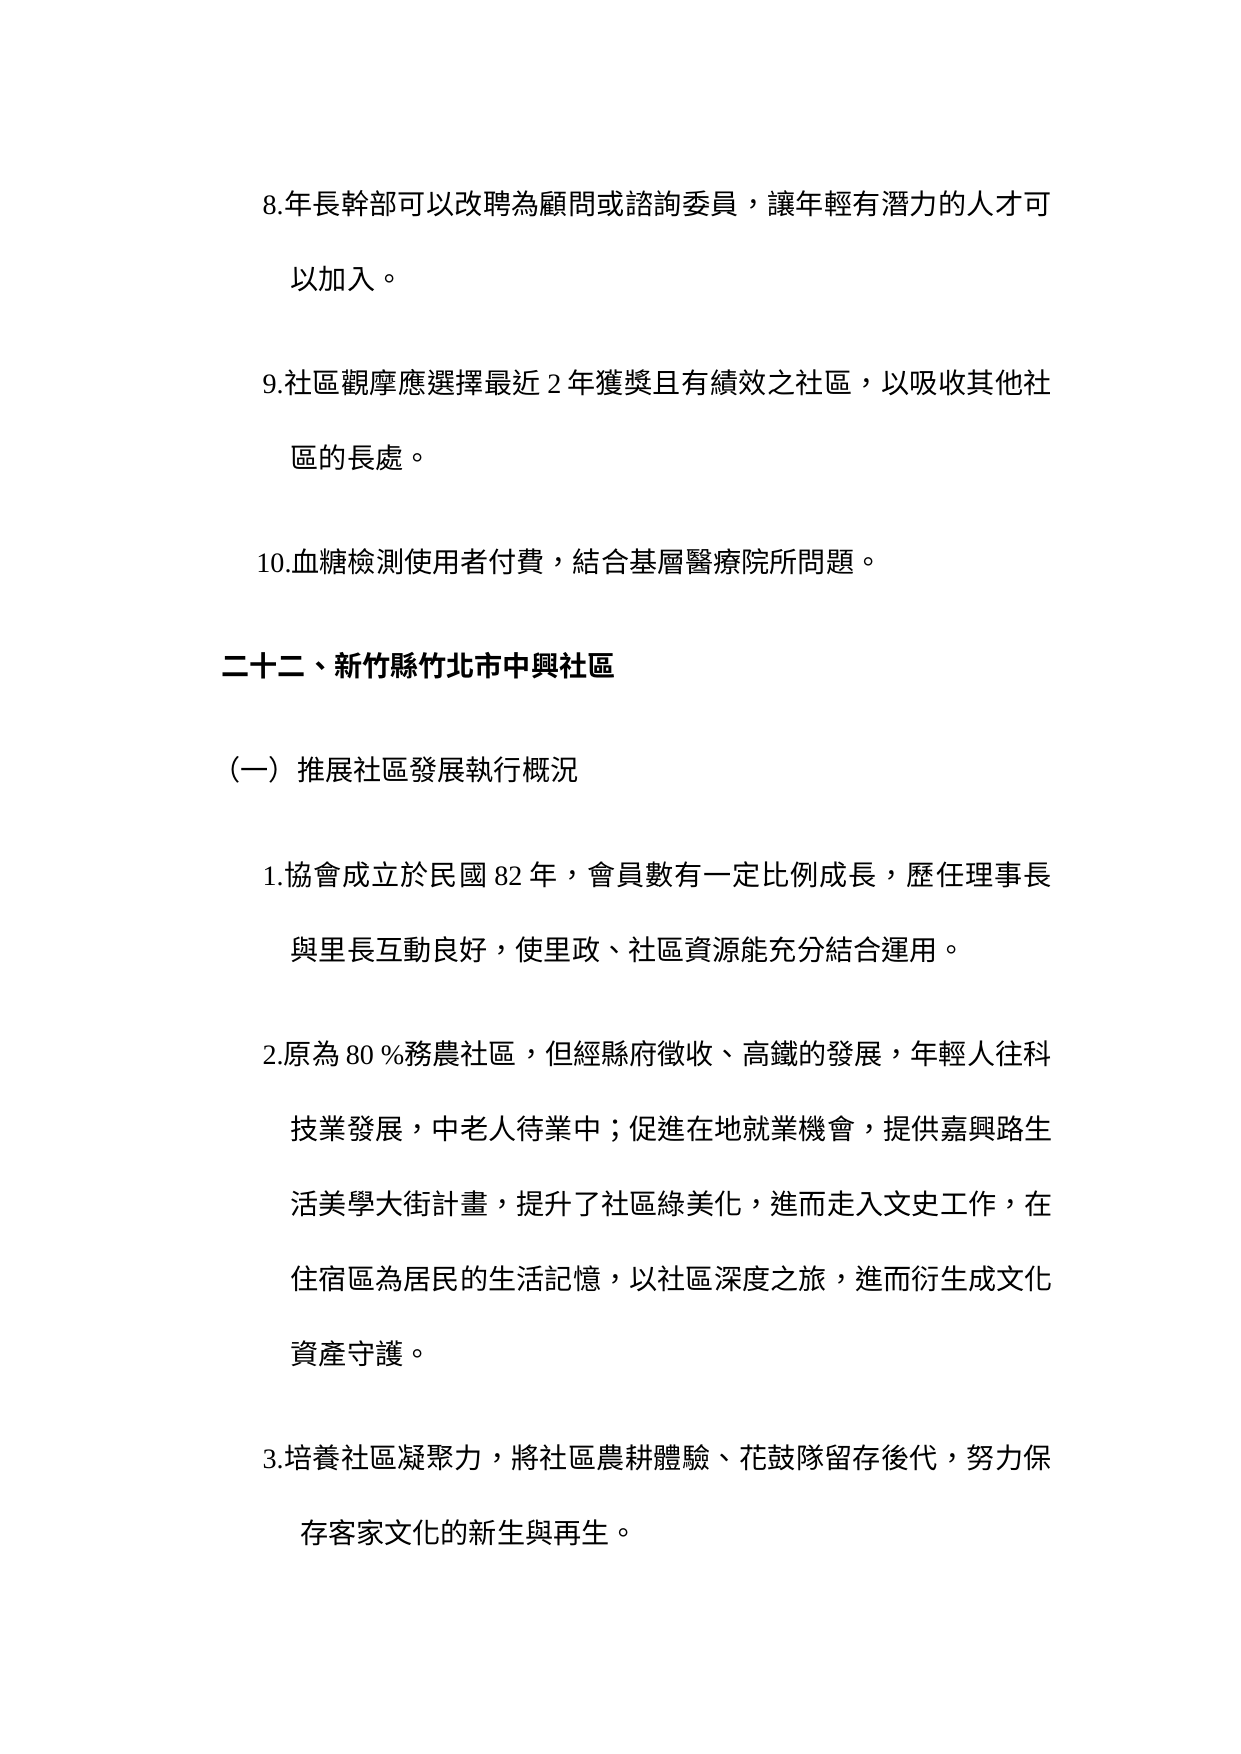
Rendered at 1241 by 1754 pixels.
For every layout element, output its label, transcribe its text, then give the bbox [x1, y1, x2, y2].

text （一）推展社區發展執行概況 [187, 731, 978, 806]
text 二十二、新竹縣竹北市中興社區 [221, 627, 1053, 702]
text 1.協會成立於民國82年，會員數有一定比例成長，歷任理事長與里長互動良好，使里政、社區資源能充分結合運用。 [262, 835, 1053, 985]
text 3.培養社區凝聚力，將社區農耕體驗、花鼓隊留存後代，努力保存客家文化的新生與再生。 [262, 1419, 1053, 1569]
text 10.血糖檢測使用者付費，結合基層醫療院所問題。 [256, 523, 1053, 598]
text 9.社區觀摩應選擇最近2年獲獎且有績效之社區，以吸收其他社區的長處。 [262, 344, 1053, 494]
text 8.年長幹部可以改聘為顧問或諮詢委員，讓年輕有潛力的人才可以加入。 [262, 164, 1053, 314]
text 2.原為80 %務農社區，但經縣府徵收、高鐵的發展，年輕人往科技業發展，中老人待業中；促進在地就業機會，提供嘉興路生活美學大街計畫，提升了社區綠美化，進而走入文史工作，在住宿區為居民的生活記憶，以社區深度之旅，進而衍生成文化資產守護。 [262, 1014, 1053, 1389]
